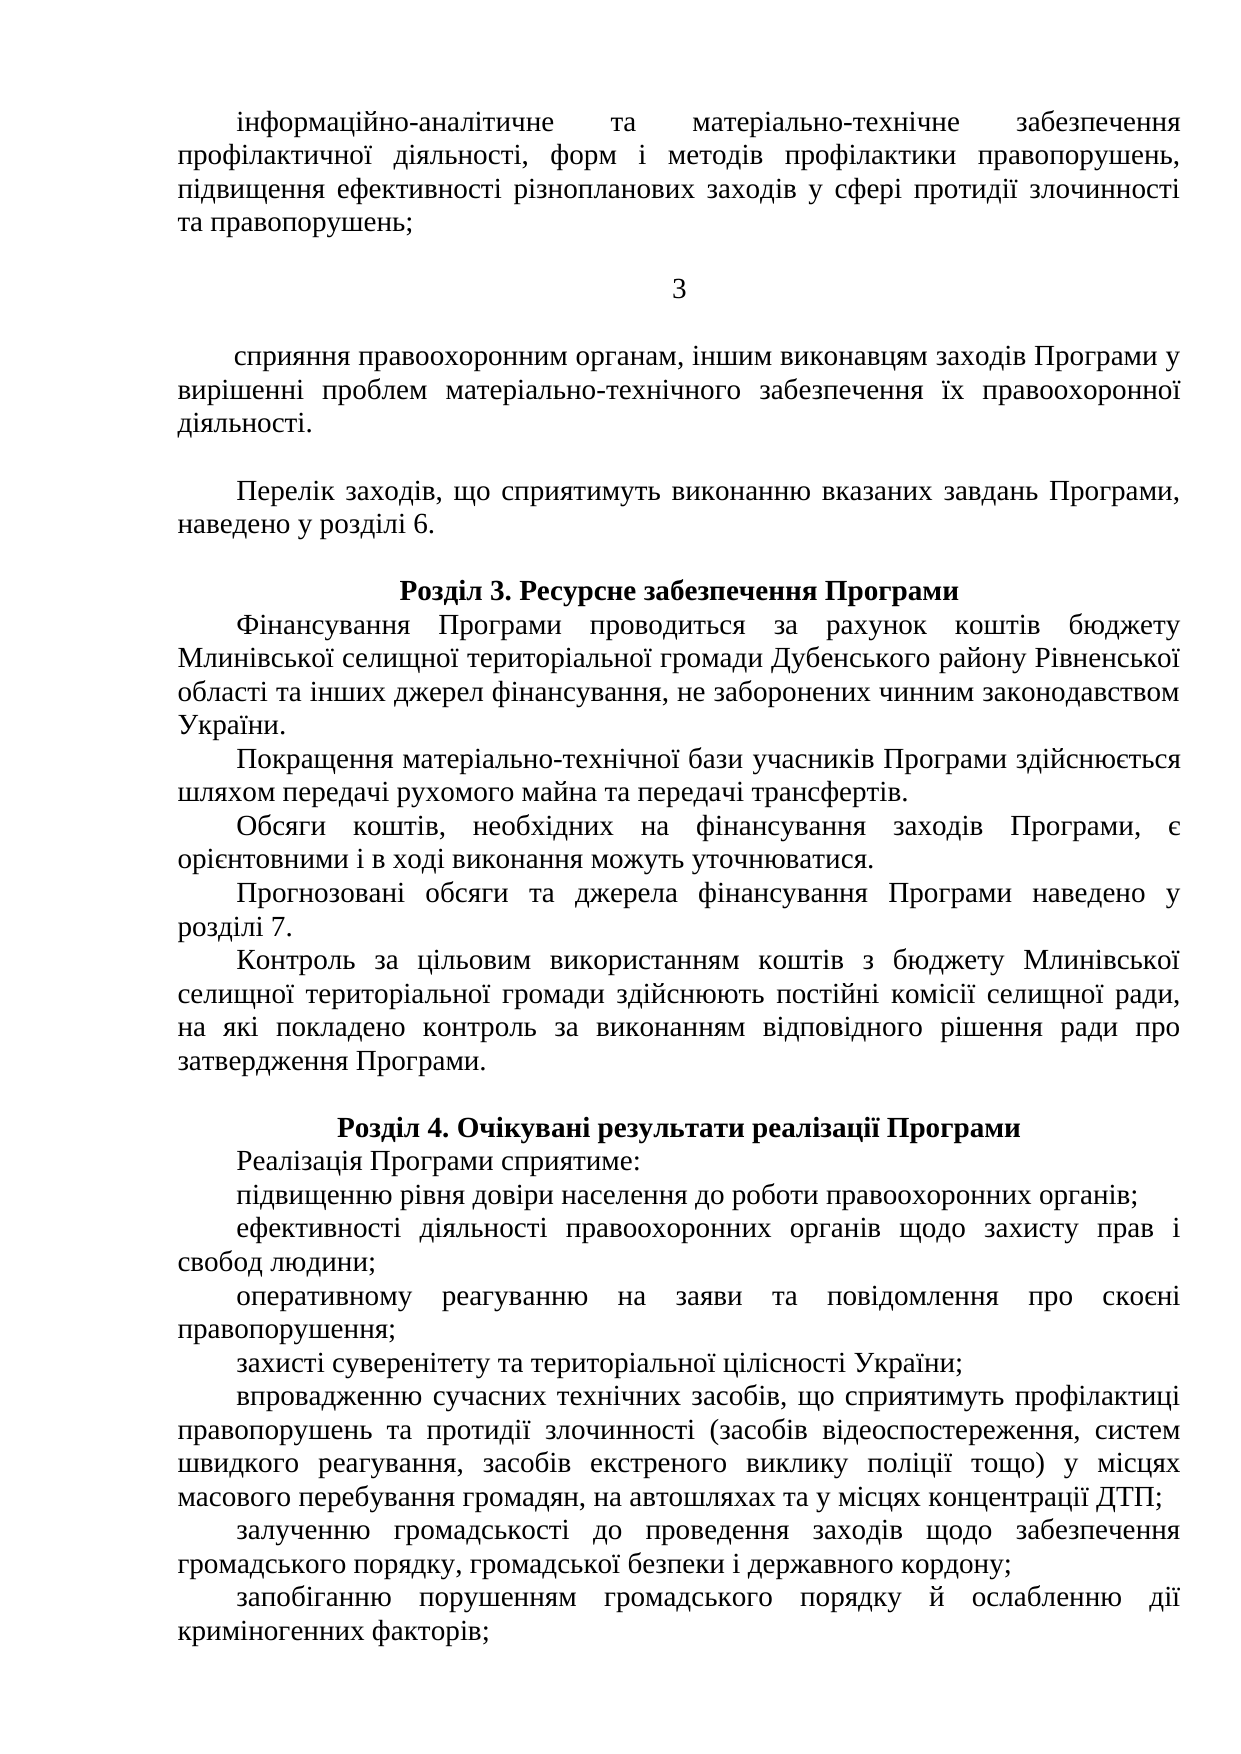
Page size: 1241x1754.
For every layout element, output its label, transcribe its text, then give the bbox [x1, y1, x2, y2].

text 3 [177, 271, 1181, 305]
text оперативному реагуванню на заяви та повідомлення про скоєні правопорушення; [177, 1278, 1181, 1345]
text Реалізація Програми сприятиме: [177, 1143, 1181, 1177]
text Розділ 4. Очікувані результати реалізації Програми [177, 1110, 1181, 1143]
text сприяння правоохоронним органам, іншим виконавцям заходів Програми у вирішенні проблем матеріально-технічного забезпечення їх правоохоронної діяльності. [177, 338, 1181, 439]
text Фінансування Програми проводиться за рахунок коштів бюджету Млинівської селищної територіальної громади Дубенського району Рівненської області та інших джерел фінансування, не заборонених чинним законодавством України. [177, 607, 1181, 741]
text залученню громадськості до проведення заходів щодо забезпечення громадського порядку, громадської безпеки і державного кордону; [177, 1512, 1181, 1579]
text захисті суверенітету та територіальної цілісності України; [177, 1345, 1181, 1378]
text ефективності діяльності правоохоронних органів щодо захисту прав і свобод людини; [177, 1211, 1181, 1278]
text інформаційно-аналітичне та матеріально-технічне забезпечення профілактичної діяльності, форм і методів профілактики правопорушень, підвищення ефективності різнопланових заходів у сфері протидії злочинності та правопорушень; [177, 104, 1181, 238]
text Покращення матеріально-технічної бази учасників Програми здійснюється шляхом передачі рухомого майна та передачі трансфертів. [177, 741, 1181, 808]
text Розділ 3. Ресурсне забезпечення Програми [177, 573, 1181, 607]
text Прогнозовані обсяги та джерела фінансування Програми наведено у розділі 7. [177, 875, 1181, 942]
text Обсяги коштів, необхідних на фінансування заходів Програми, є орієнтовними і в ході виконання можуть уточнюватися. [177, 808, 1181, 875]
text Контроль за цільовим використанням коштів з бюджету Млинівської селищної територіальної громади здійснюють постійні комісії селищної ради, на які покладено контроль за виконанням відповідного рішення ради про затвердження Програми. [177, 942, 1181, 1076]
text впровадженню сучасних технічних засобів, що сприятимуть профілактиці правопорушень та протидії злочинності (засобів відеоспостереження, систем швидкого реагування, засобів екстреного виклику поліції тощо) у місцях масового перебування громадян, на автошляхах та у місцях концентрації ДТП; [177, 1378, 1181, 1512]
text підвищенню рівня довіри населення до роботи правоохоронних органів; [177, 1177, 1181, 1211]
text запобіганню порушенням громадського порядку й ослабленню дії криміногенних факторів; [177, 1579, 1181, 1647]
text Перелік заходів, що сприятимуть виконанню вказаних завдань Програми, наведено у розділі 6. [177, 473, 1181, 540]
